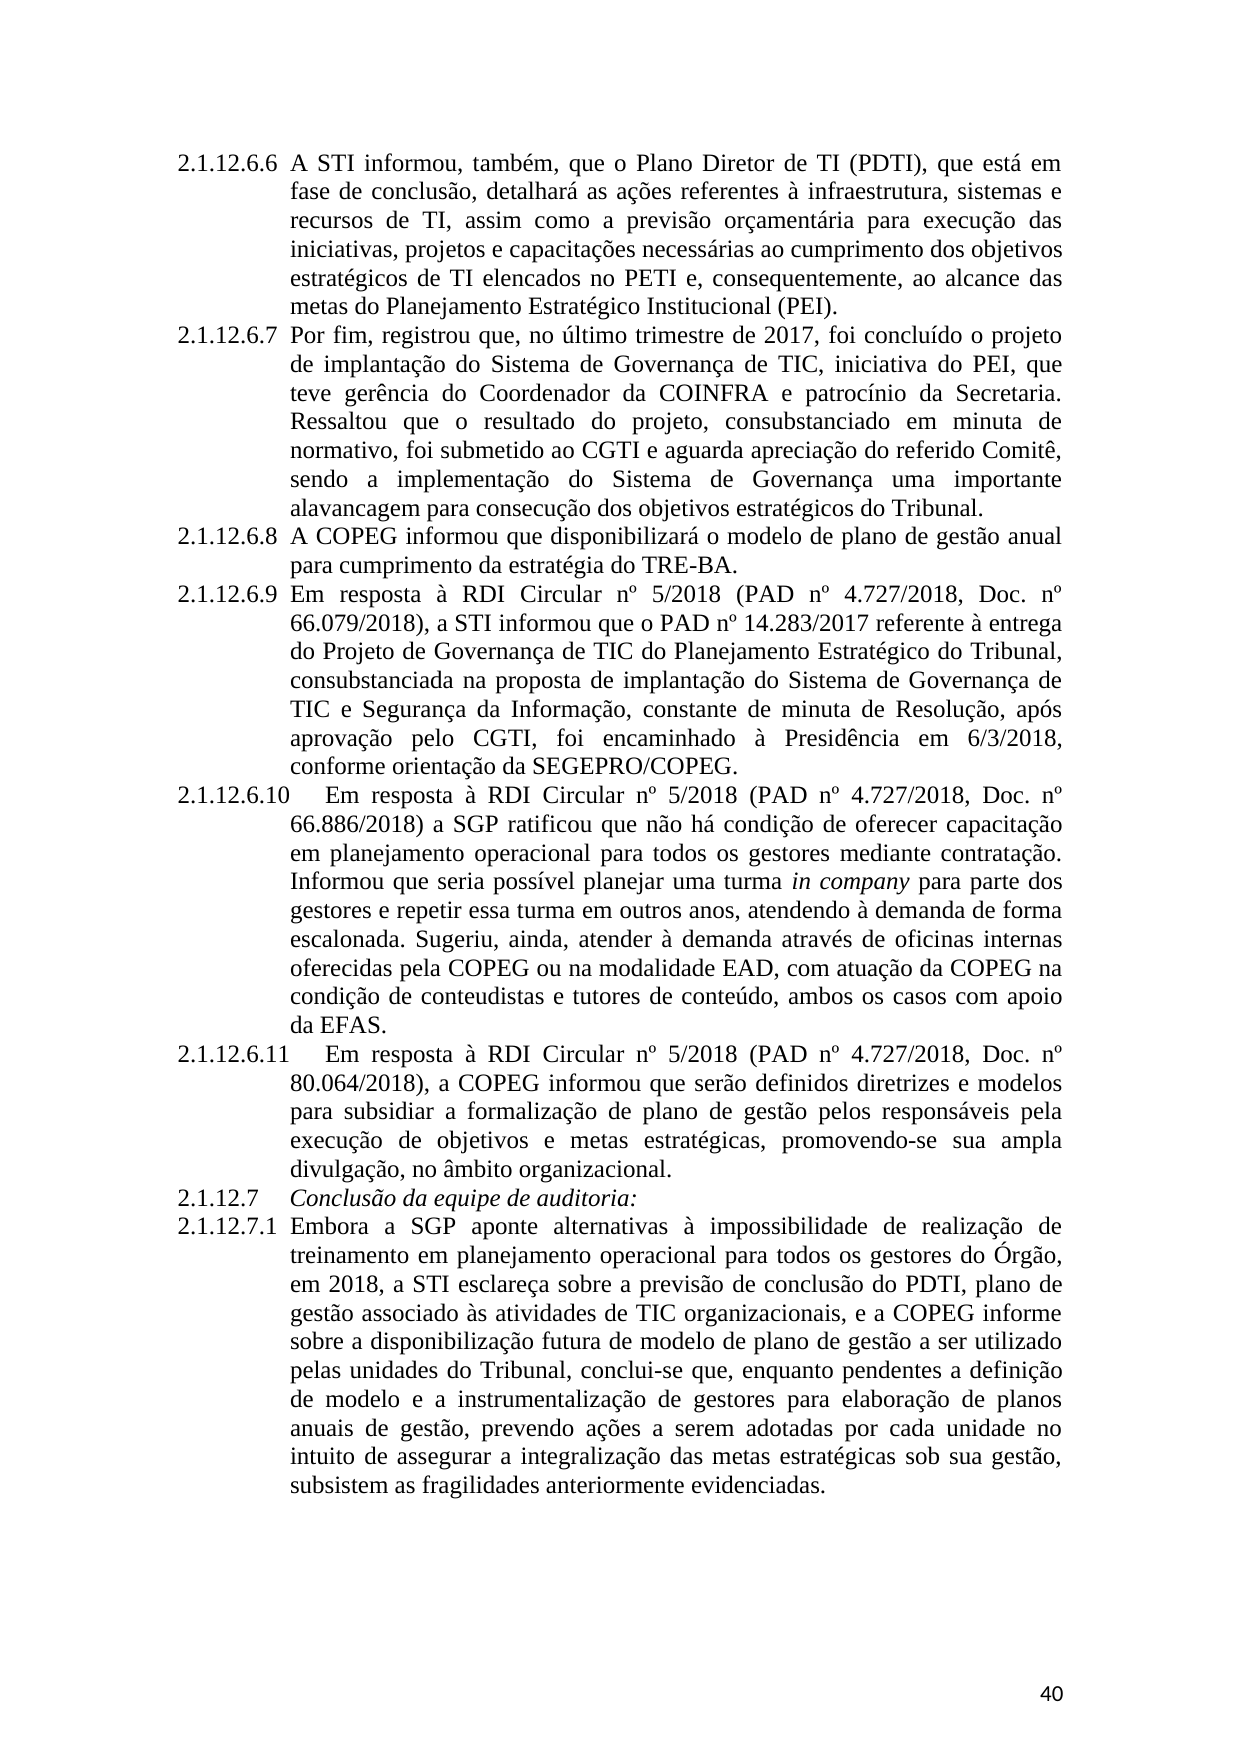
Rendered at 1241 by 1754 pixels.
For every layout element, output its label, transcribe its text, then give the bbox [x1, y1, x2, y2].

list A STI informou, também, que o Plano Diretor de TI (PDTI), que está em fase de conclusão, detalhará as ações referentes à infraestrutura, sistemas e recursos de TI, assim como a previsão orçamentária para execução das iniciativas, projetos e capacitações necessárias ao cumprimento dos objetivos estratégicos de TI elencados no PETI e, consequentemente, ao alcance das metas do Planejamento Estratégico Institucional (PEI). [177, 148, 1063, 320]
list Embora a SGP aponte alternativas à impossibilidade de realização de treinamento em planejamento operacional para todos os gestores do Órgão, em 2018, a STI esclareça sobre a previsão de conclusão do PDTI, plano de gestão associado às atividades de TIC organizacionais, e a COPEG informe sobre a disponibilização futura de modelo de plano de gestão a ser utilizado pelas unidades do Tribunal, conclui-se que, enquanto pendentes a definição de modelo e a instrumentalização de gestores para elaboração de planos anuais de gestão, prevendo ações a serem adotadas por cada unidade no intuito de assegurar a integralização das metas estratégicas sob sua gestão, subsistem as fragilidades anteriormente evidenciadas. [177, 1211, 1063, 1499]
list Por fim, registrou que, no último trimestre de 2017, foi concluído o projeto de implantação do Sistema de Governança de TIC, iniciativa do PEI, que teve gerência do Coordenador da COINFRA e patrocínio da Secretaria. Ressaltou que o resultado do projeto, consubstanciado em minuta de normativo, foi submetido ao CGTI e aguarda apreciação do referido Comitê, sendo a implementação do Sistema de Governança uma importante alavancagem para consecução dos objetivos estratégicos do Tribunal. [177, 320, 1063, 521]
list Em resposta à RDI Circular nº 5/2018 (PAD nº 4.727/2018, Doc. nº 80.064/2018), a COPEG informou que serão definidos diretrizes e modelos para subsidiar a formalização de plano de gestão pelos responsáveis pela execução de objetivos e metas estratégicas, promovendo-se sua ampla divulgação, no âmbito organizacional. [177, 1039, 1063, 1183]
list Em resposta à RDI Circular nº 5/2018 (PAD nº 4.727/2018, Doc. nº 66.886/2018) a SGP ratificou que não há condição de oferecer capacitação em planejamento operacional para todos os gestores mediante contratação. Informou que seria possível planejar uma turma in company para parte dos gestores e repetir essa turma em outros anos, atendendo à demanda de forma escalonada. Sugeriu, ainda, atender à demanda através de oficinas internas oferecidas pela COPEG ou na modalidade EAD, com atuação da COPEG na condição de conteudistas e tutores de conteúdo, ambos os casos com apoio da EFAS. [177, 780, 1063, 1039]
list Conclusão da equipe de auditoria: [177, 1183, 1063, 1211]
list Em resposta à RDI Circular nº 5/2018 (PAD nº 4.727/2018, Doc. nº 66.079/2018), a STI informou que o PAD nº 14.283/2017 referente à entrega do Projeto de Governança de TIC do Planejamento Estratégico do Tribunal, consubstanciada na proposta de implantação do Sistema de Governança de TIC e Segurança da Informação, constante de minuta de Resolução, após aprovação pelo CGTI, foi encaminhado à Presidência em 6/3/2018, conforme orientação da SEGEPRO/COPEG. [177, 579, 1063, 780]
list A COPEG informou que disponibilizará o modelo de plano de gestão anual para cumprimento da estratégia do TRE-BA. [177, 521, 1063, 579]
